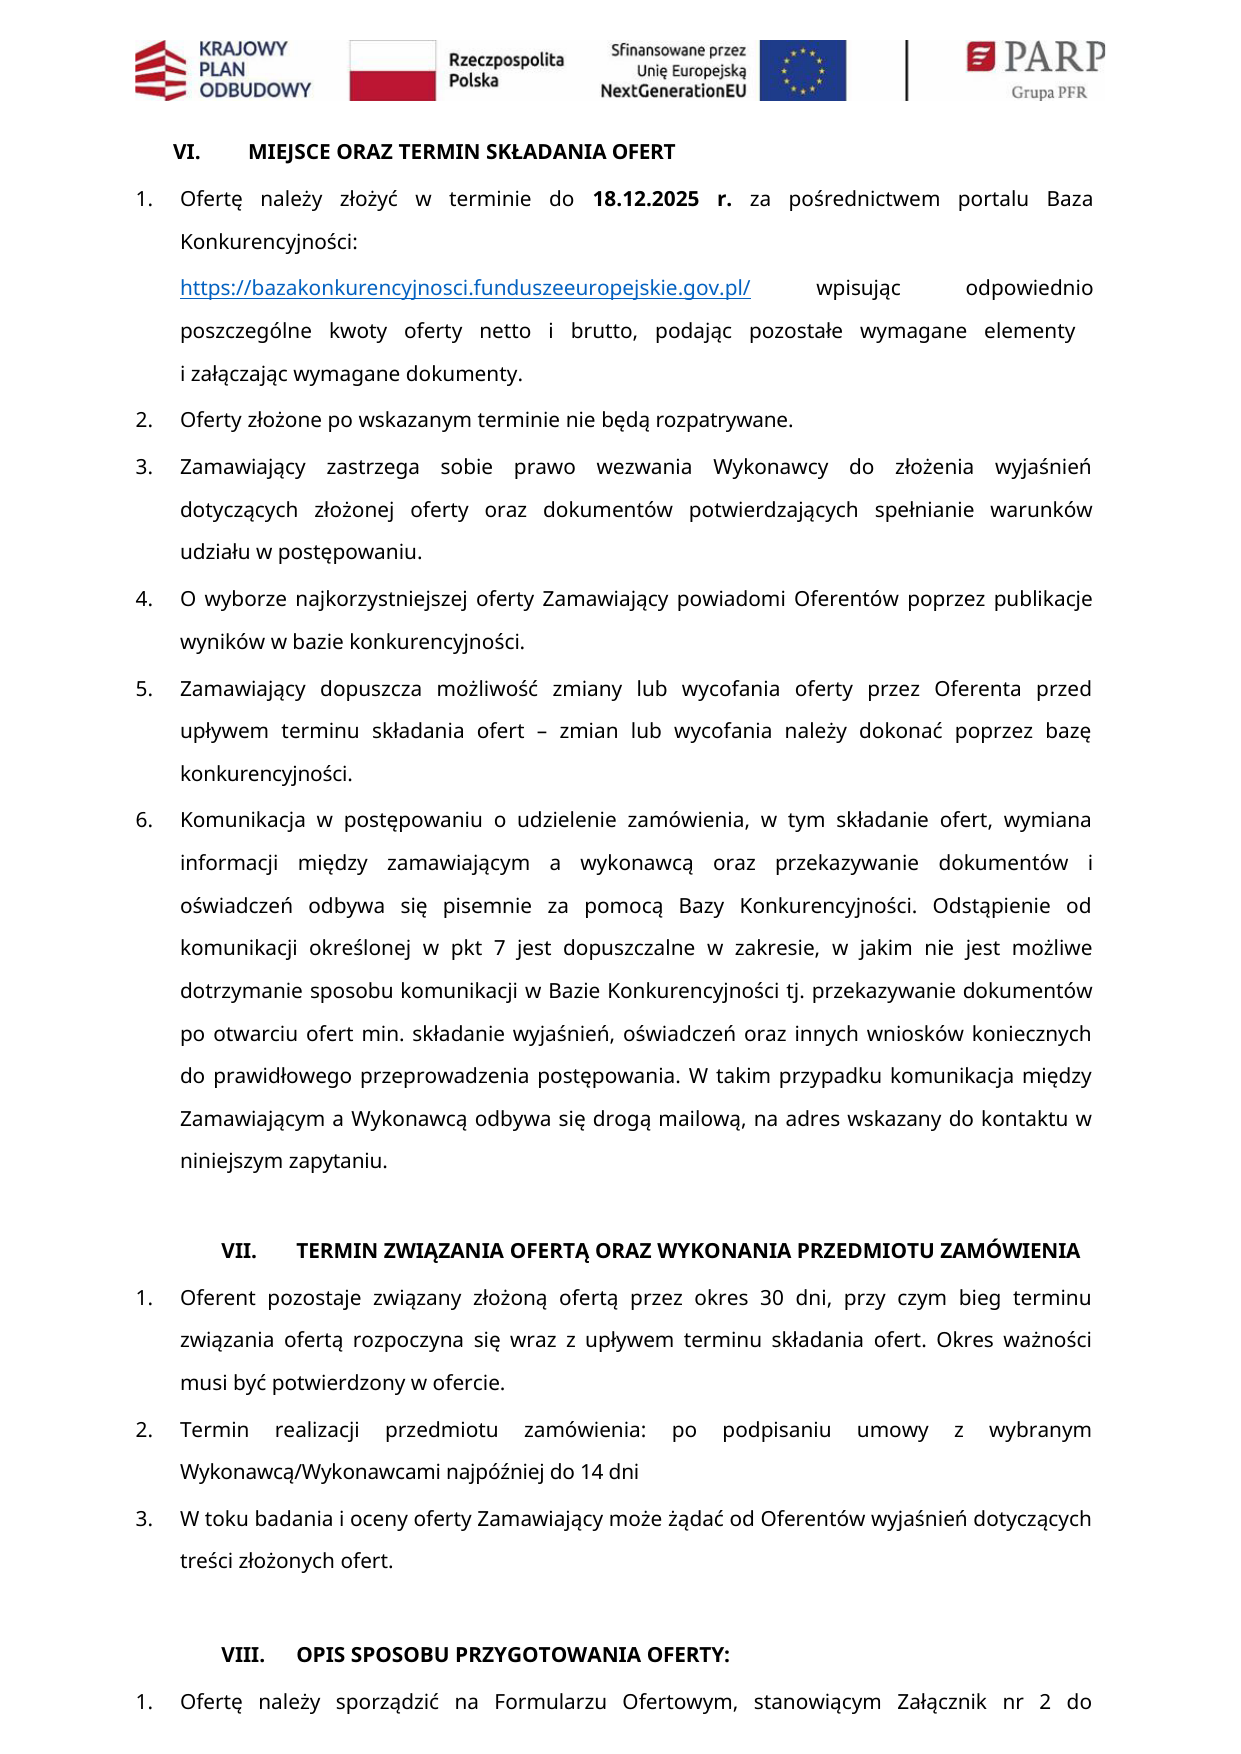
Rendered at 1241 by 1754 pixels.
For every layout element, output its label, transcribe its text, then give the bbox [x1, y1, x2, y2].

list Ofertę należy złożyć w terminie do 18.12.2025 r. za pośrednictwem portalu Baza Konkurencyjności: [135, 227, 1093, 298]
list O wyborze najkorzystniejszej oferty Zamawiający powiadomi Oferentów poprzez publikacje wyników w bazie konkurencyjności. [135, 627, 1093, 698]
list https://bazakonkurencyjnosci.funduszeeuropejskie.gov.pl/ wpisując odpowiednio poszczególne kwoty oferty netto i brutto, podając pozostałe wymagane elementy i załączając wymagane dokumenty. [180, 316, 1093, 430]
subtitle OPIS SPOSOBU PRZYGOTOWANIA OFERTY: [221, 1683, 1105, 1711]
subtitle MIEJSCE ORAZ TERMIN SKŁADANIA OFERT [173, 180, 1105, 208]
list Zamawiający zastrzega sobie prawo wezwania Wykonawcy do złożenia wyjaśnień dotyczących złożonej oferty oraz dokumentów potwierdzających spełnianie warunków udziału w postępowaniu. [135, 495, 1093, 608]
subtitle TERMIN ZWIĄZANIA OFERTĄ ORAZ WYKONANIA PRZEDMIOTU ZAMÓWIENIA [221, 1278, 1105, 1307]
list Zamawiający dopuszcza możliwość zmiany lub wycofania oferty przez Oferenta przed upływem terminu składania ofert – zmian lub wycofania należy dokonać poprzez bazę konkurencyjności. [135, 716, 1093, 830]
list Oferty złożone po wskazanym terminie nie będą rozpatrywane. [135, 448, 1105, 476]
list Komunikacja w postępowaniu o udzielenie zamówienia, w tym składanie ofert, wymiana informacji między zamawiającym a wykonawcą oraz przekazywanie dokumentów i oświadczeń odbywa się pisemnie za pomocą Bazy Konkurencyjności. Odstąpienie od komunikacji określonej w pkt 7 jest dopuszczalne w zakresie, w jakim nie jest możliwe dotrzymanie sposobu komunikacji w Bazie Konkurencyjności tj. przekazywanie dokumentów po otwarciu ofert min. składanie wyjaśnień, oświadczeń oraz innych wniosków koniecznych do prawidłowego przeprowadzenia postępowania. W takim przypadku komunikacja między Zamawiającym a Wykonawcą odbywa się drogą mailową, na adres wskazany do kontaktu w niniejszym zapytaniu. [135, 848, 1093, 1217]
list W toku badania i oceny oferty Zamawiający może żądać od Oferentów wyjaśnień dotyczących treści złożonych ofert. [135, 1547, 1093, 1618]
list Oferent pozostaje związany złożoną ofertą przez okres 30 dni, przy czym bieg terminu związania ofertą rozpoczyna się wraz z upływem terminu składania ofert. Okres ważności musi być potwierdzony w ofercie. [135, 1325, 1093, 1439]
list Termin realizacji przedmiotu zamówienia: po podpisaniu umowy z wybranym Wykonawcą/Wykonawcami najpóźniej do 14 dni [135, 1457, 1093, 1528]
